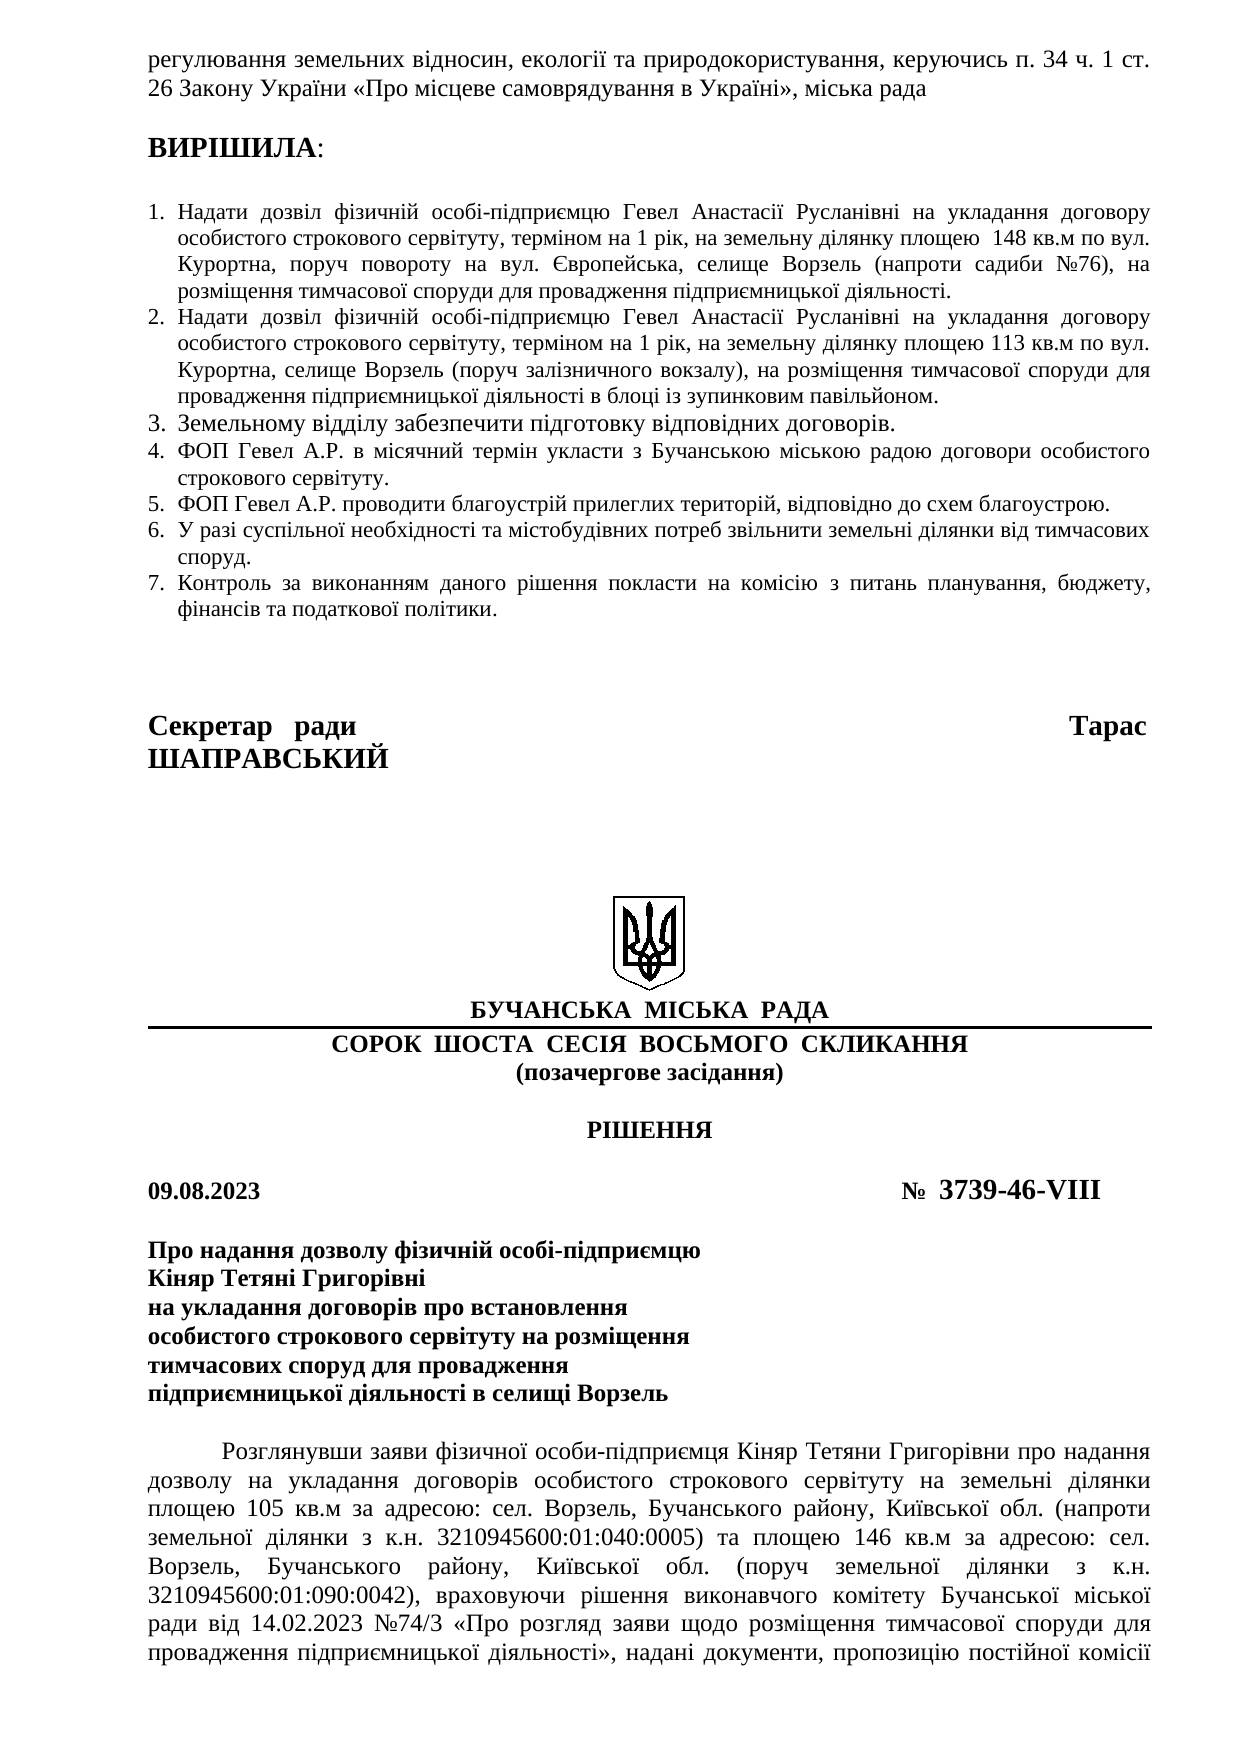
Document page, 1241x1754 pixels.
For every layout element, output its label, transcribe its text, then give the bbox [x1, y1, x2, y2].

list У разі суспільної необхідності та містобудівних потреб звільнити земельні ділянки від тимчасових споруд. [148, 516, 1152, 569]
text підприємницької діяльності в селищі Ворзель [148, 1378, 1152, 1407]
text на укладання договорів про встановлення [148, 1292, 1152, 1321]
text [148, 44, 1152, 102]
text Кіняр Тетяні Григорівні [148, 1263, 1152, 1292]
text (позачергове засідання) [148, 1057, 1152, 1086]
list Земельному відділу забезпечити підготовку відповідних договорів. [148, 408, 1152, 437]
list Контроль за виконанням даного рішення покласти на комісію з питань планування, бюджету, фінансів та податкової політики. [148, 569, 1152, 622]
text СОРОК ШОСТА СЕСІЯ ВОСЬМОГО СКЛИКАННЯ [148, 1029, 1152, 1057]
list ФОП Гевел А.Р. в місячний термін укласти з Бучанською міською радою договори особистого строкового сервітуту. [148, 437, 1152, 490]
text Про надання дозволу фізичній особі-підприємцю [148, 1235, 1152, 1263]
text Секретар ради Тарас ШАПРАВСЬКИЙ [148, 708, 1152, 775]
list ФОП Гевел А.Р. проводити благоустрій прилеглих територій, відповідно до схем благоустрою. [148, 490, 1152, 516]
list Надати дозвіл фізичній особі-підприємцю Гевел Анастасії Русланівні на укладання договору особистого строкового сервітуту, терміном на 1 рік, на земельну ділянку площею 113 кв.м по вул. Курортна, селище Ворзель (поруч залізничного вокзалу), на розміщення тимчасової споруди для провадження підприємницької діяльності в блоці із зупинковим павільйоном. [148, 303, 1152, 408]
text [148, 1436, 1152, 1666]
list Надати дозвіл фізичній особі-підприємцю Гевел Анастасії Русланівні на укладання договору особистого строкового сервітуту, терміном на 1 рік, на земельну ділянку площею 148 кв.м по вул. Курортна, поруч повороту на вул. Європейська, селище Ворзель (напроти садиби №76), на розміщення тимчасової споруди для провадження підприємницької діяльності. [148, 198, 1152, 303]
text 09.08.2023 № 3739-46-VIІІ [148, 1172, 1152, 1206]
text особистого строкового сервітуту на розміщення [148, 1321, 1152, 1350]
text тимчасових споруд для провадження [148, 1350, 1152, 1378]
text БУЧАНСЬКА МІСЬКА РАДА [148, 995, 1152, 1026]
text РІШЕННЯ [148, 1115, 1152, 1144]
text ВИРІШИЛА: [148, 131, 1152, 164]
